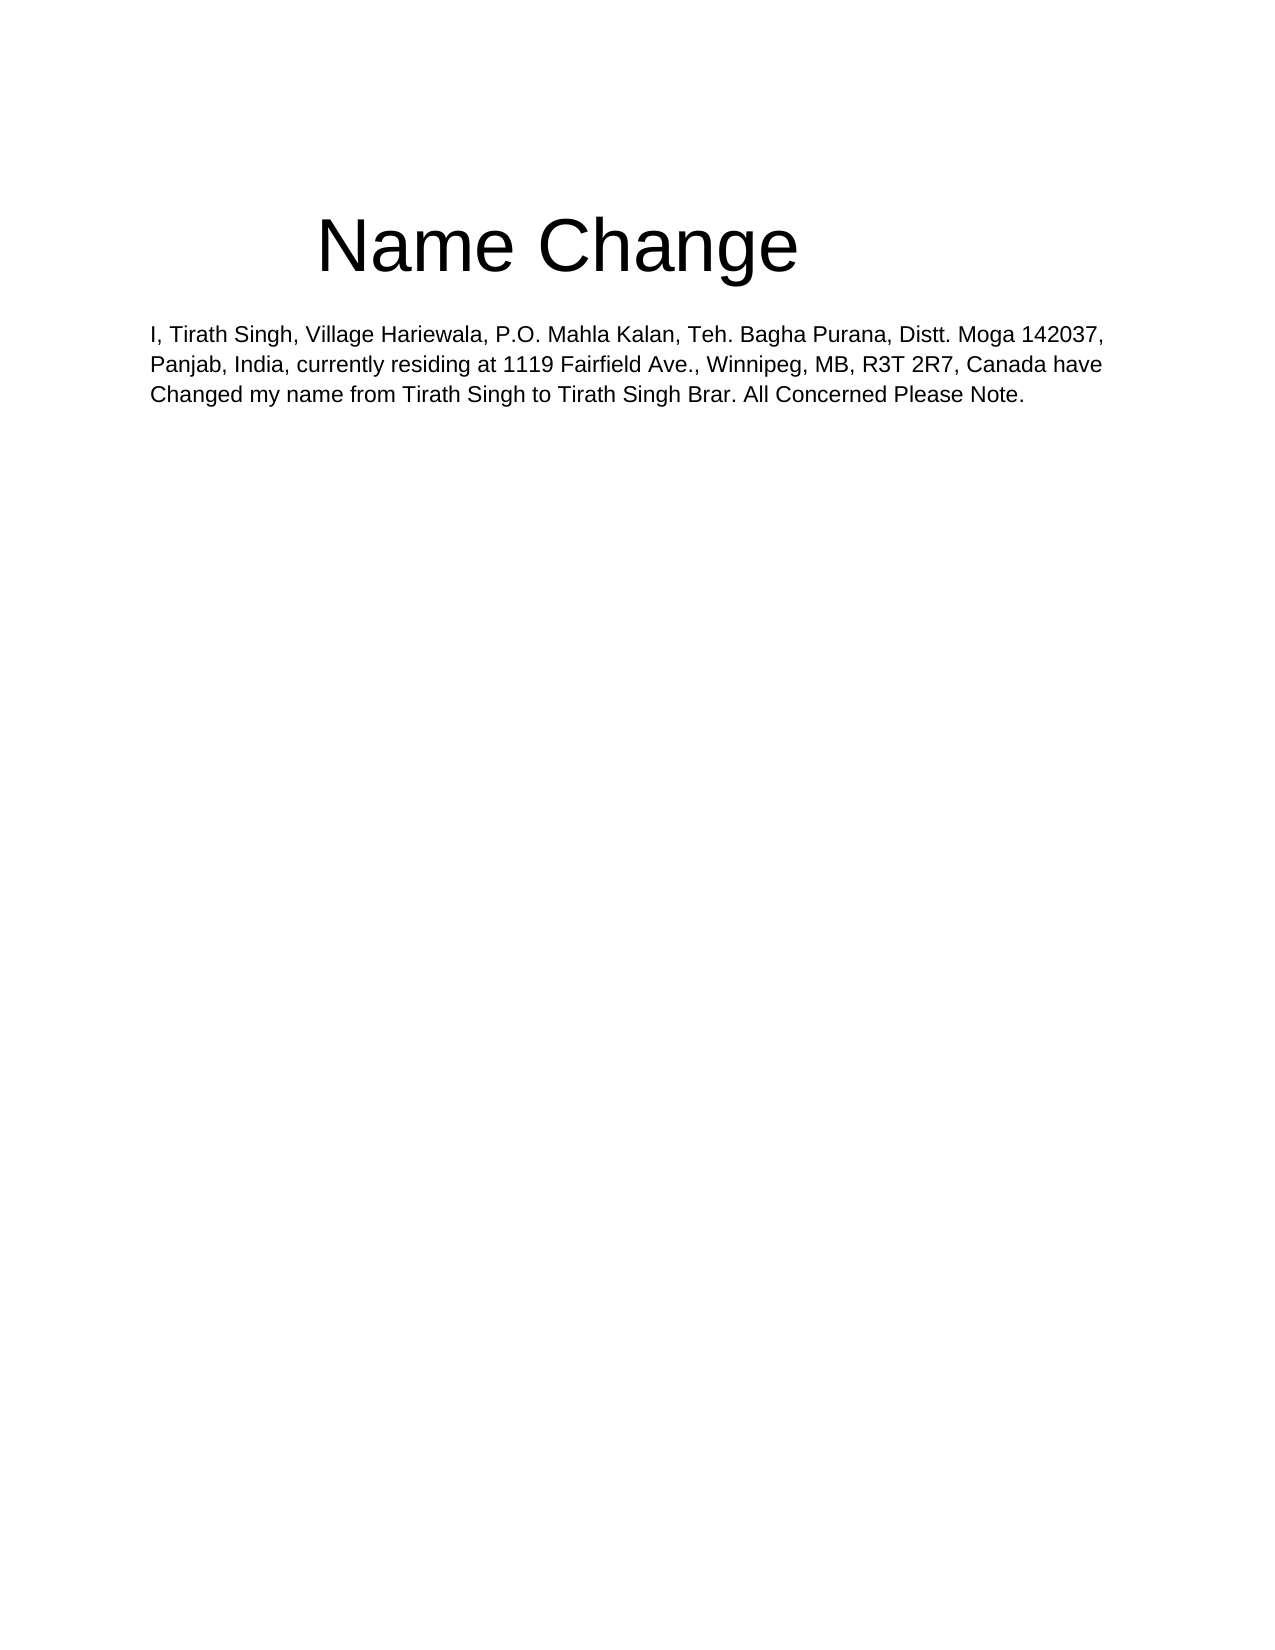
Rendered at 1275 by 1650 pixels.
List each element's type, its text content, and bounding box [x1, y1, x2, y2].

text I, Tirath Singh, Village Hariewala, P.O. Mahla Kalan, Teh. Bagha Purana, Distt. Moga 142037, Panjab, India, currently residing at 1119 Fairfield Ave., Winnipeg, MB, R3T 2R7, Canada have Changed my name from Tirath Singh to Tirath Singh Brar. All Concerned Please Note. [150, 321, 1125, 408]
subtitle Name Change [150, 201, 1125, 287]
